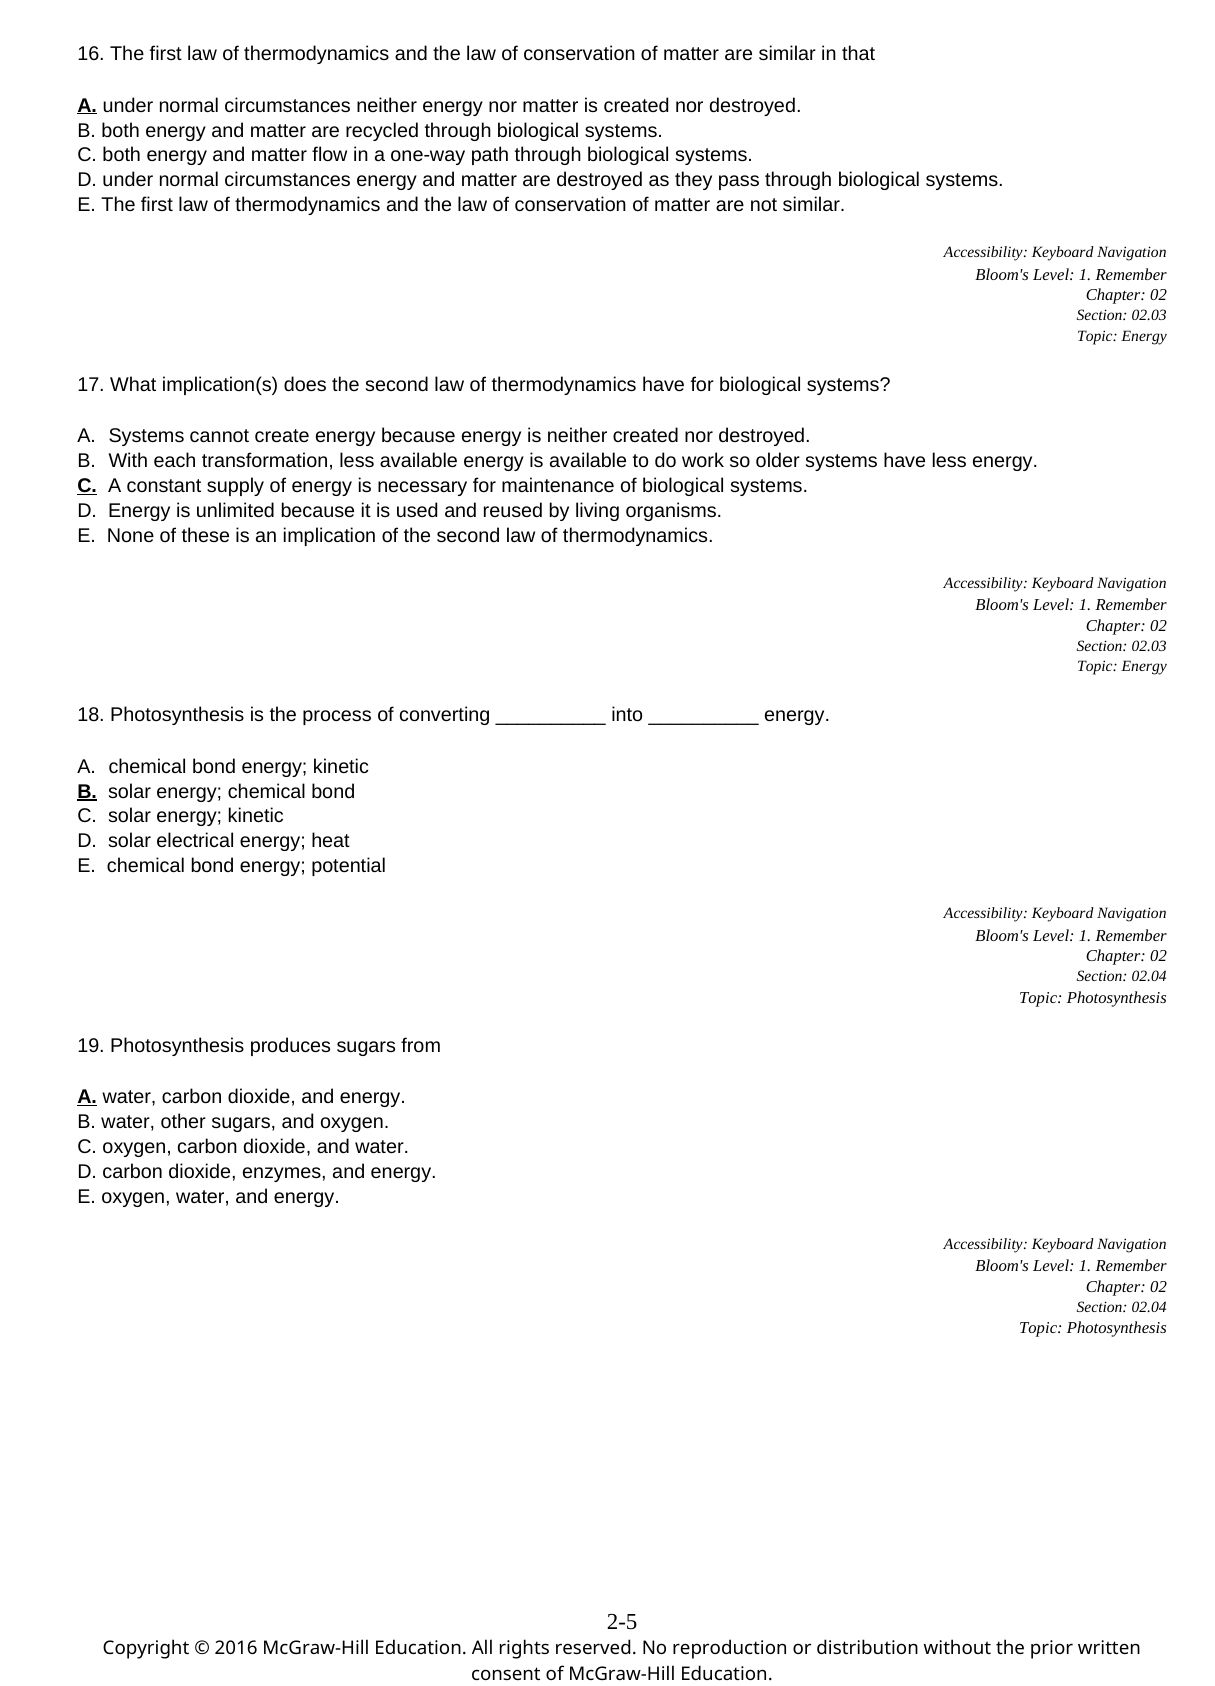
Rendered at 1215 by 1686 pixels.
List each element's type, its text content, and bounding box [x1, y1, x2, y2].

text C. A constant supply of energy is necessary for maintenance of biological systems. [77, 474, 1167, 497]
text 17. What implication(s) does the second law of thermodynamics have for biological systems? [77, 373, 1167, 395]
text B. both energy and matter are recycled through biological systems. [77, 118, 1167, 141]
text Topic: Energy [1048, 657, 1167, 675]
text Section: 02.04 [1046, 967, 1167, 985]
text E. chemical bond energy; potential [77, 854, 1167, 877]
text Topic: Photosynthesis [77, 1318, 1167, 1337]
text C. both energy and matter flow in a one-way path through biological systems. [77, 143, 1167, 166]
text D. solar electrical energy; heat [77, 829, 1167, 852]
text E. oxygen, water, and energy. [77, 1185, 1167, 1207]
text Chapter: 02 [1060, 616, 1167, 635]
text 18. Photosynthesis is the process of converting __________ into __________ energy. [77, 703, 1167, 726]
list chemical bond energy; kinetic [77, 754, 1167, 777]
text Accessibility: Keyboard Navigation [904, 574, 1167, 592]
text Topic: Photosynthesis [77, 988, 1167, 1007]
list Systems cannot create energy because energy is neither created nor destroyed. [77, 424, 1167, 447]
text D. under normal circumstances energy and matter are destroyed as they pass through biological systems. [77, 168, 1167, 191]
text 16. The first law of thermodynamics and the law of conservation of matter are similar in that [77, 42, 1167, 65]
text Bloom's Level: 1. Remember [950, 1256, 1167, 1275]
text Accessibility: Keyboard Navigation [904, 904, 1167, 922]
list With each transformation, less available energy is available to do work so older systems have less energy. [77, 449, 1167, 472]
text D. carbon dioxide, enzymes, and energy. [77, 1160, 1167, 1182]
text E. The first law of thermodynamics and the law of conservation of matter are not similar. [77, 193, 1167, 216]
text Bloom's Level: 1. Remember [950, 264, 1167, 283]
text Accessibility: Keyboard Navigation [904, 243, 1167, 261]
text Chapter: 02 [1060, 285, 1167, 304]
text Section: 02.04 [1046, 1297, 1167, 1315]
text A. water, carbon dioxide, and energy. [77, 1085, 1167, 1108]
text Section: 02.03 [1046, 306, 1167, 324]
text E. None of these is an implication of the second law of thermodynamics. [77, 524, 1167, 546]
text Accessibility: Keyboard Navigation [904, 1235, 1167, 1253]
text 19. Photosynthesis produces sugars from [77, 1034, 1167, 1056]
text B. solar energy; chemical bond [77, 779, 1167, 802]
text Bloom's Level: 1. Remember [950, 595, 1167, 614]
text B. water, other sugars, and oxygen. [77, 1110, 1167, 1133]
text Section: 02.03 [1046, 636, 1167, 654]
text Chapter: 02 [1060, 946, 1167, 965]
text C. oxygen, carbon dioxide, and water. [77, 1135, 1167, 1158]
text Bloom's Level: 1. Remember [950, 925, 1167, 944]
text C. solar energy; kinetic [77, 804, 1167, 827]
text Chapter: 02 [1060, 1277, 1167, 1296]
text D. Energy is unlimited because it is used and reused by living organisms. [77, 499, 1167, 521]
text Topic: Energy [1048, 327, 1167, 345]
text A. under normal circumstances neither energy nor matter is created nor destroyed. [77, 93, 1167, 116]
